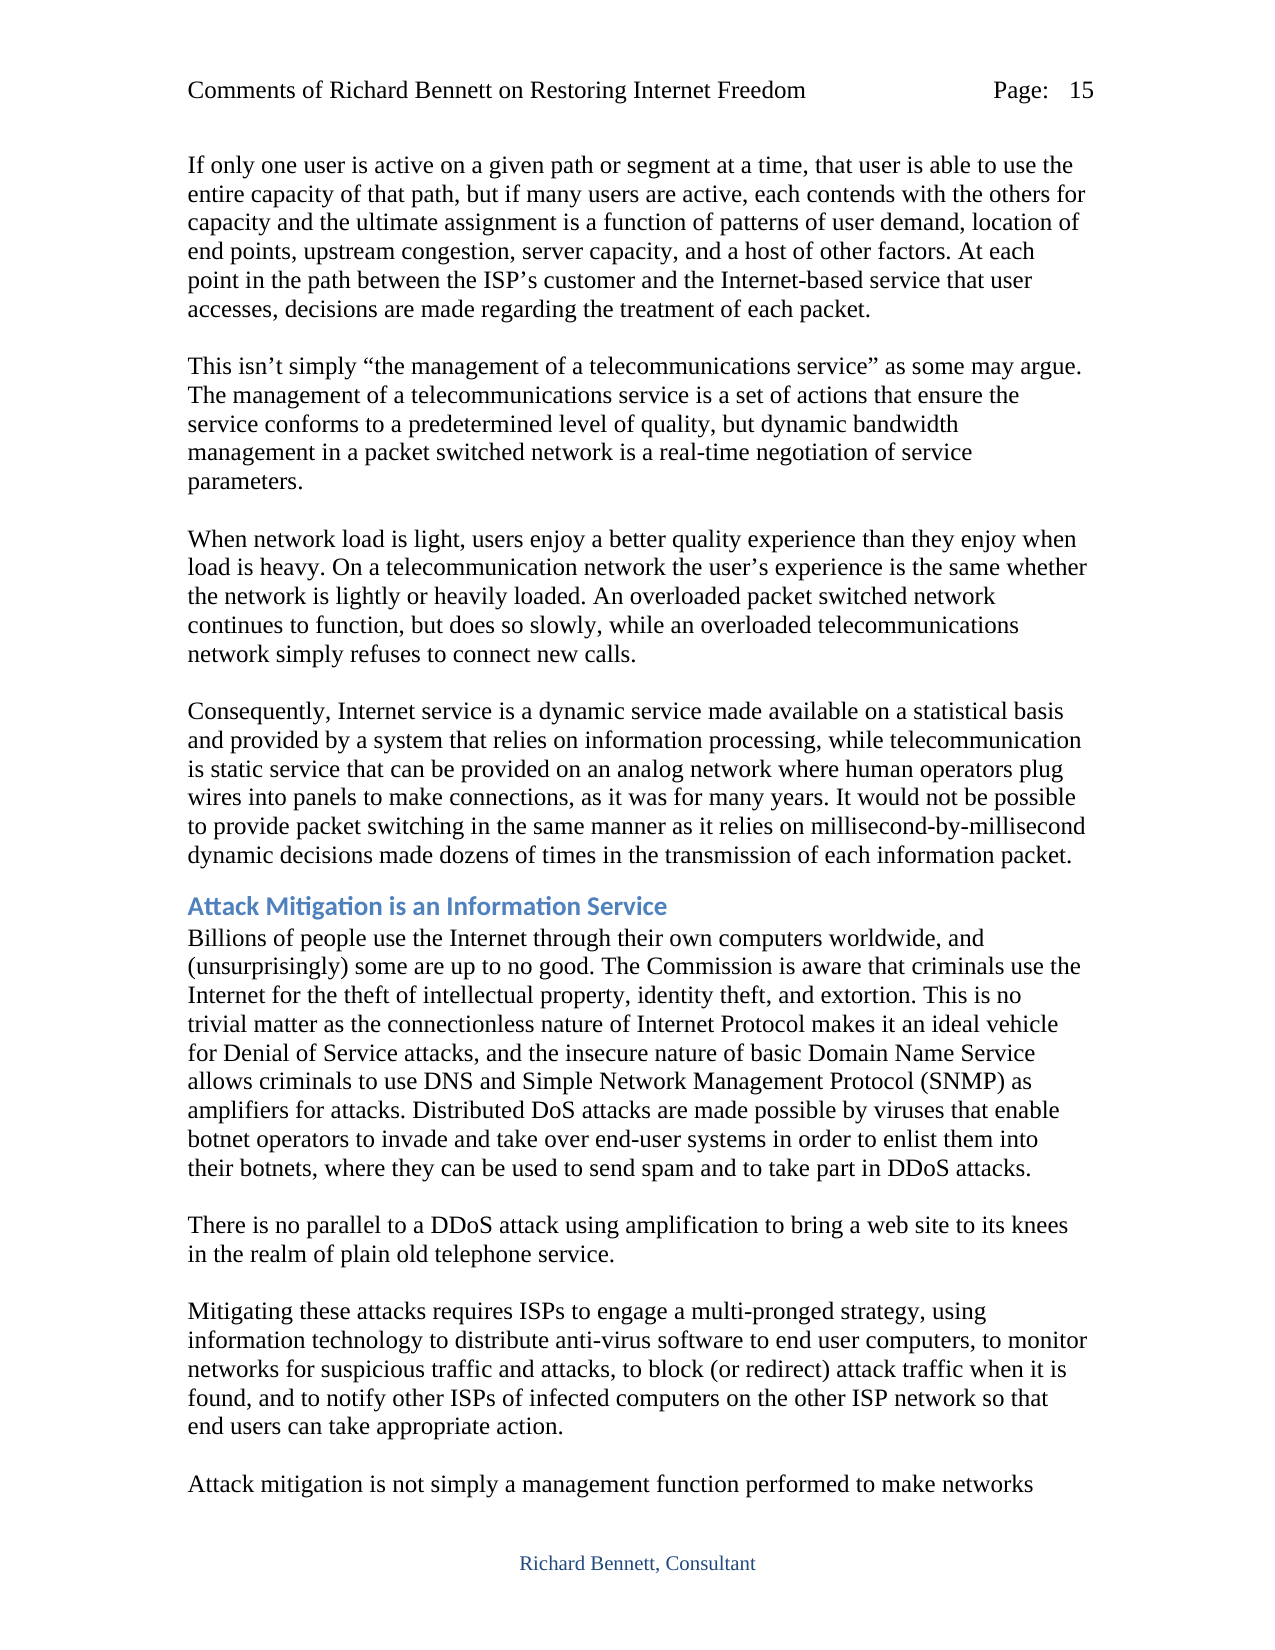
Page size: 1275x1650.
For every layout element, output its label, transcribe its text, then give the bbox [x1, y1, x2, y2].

text Consequently, Internet service is a dynamic service made available on a statistical basis and provided by a system that relies on information processing, while telecommunication is static service that can be provided on an analog network where human operators plug wires into panels to make connections, as it was for many years. It would not be possible to provide packet switching in the same manner as it relies on millisecond-by-millisecond dynamic decisions made dozens of times in the transmission of each information packet. [187, 696, 1087, 869]
subtitle Attack Mitigation is an Information Service [187, 889, 1087, 923]
text Billions of people use the Internet through their own computers worldwide, and (unsurprisingly) some are up to no good. The Commission is aware that criminals use the Internet for the theft of intellectual property, identity theft, and extortion. This is no trivial matter as the connectionless nature of Internet Protocol makes it an ideal vehicle for Denial of Service attacks, and the insecure nature of basic Domain Name Service allows criminals to use DNS and Simple Network Management Protocol (SNMP) as amplifiers for attacks. Distributed DoS attacks are made possible by viruses that enable botnet operators to invade and take over end-user systems in order to enlist them into their botnets, where they can be used to send spam and to take part in DDoS attacks. [187, 923, 1087, 1181]
text When network load is light, users enjoy a better quality experience than they enjoy when load is heavy. On a telecommunication network the user’s experience is the same whether the network is lightly or heavily loaded. An overloaded packet switched network continues to function, but does so slowly, while an overloaded telecommunications network simply refuses to connect new calls. [187, 524, 1087, 667]
text This isn’t simply “the management of a telecommunications service” as some may argue. The management of a telecommunications service is a set of actions that ensure the service conforms to a predetermined level of quality, but dynamic bandwidth management in a packet switched network is a real-time negotiation of service parameters. [187, 351, 1087, 495]
text Mitigating these attacks requires ISPs to engage a multi-pronged strategy, using information technology to distribute anti-virus software to end user computers, to monitor networks for suspicious traffic and attacks, to block (or redirect) attack traffic when it is found, and to notify other ISPs of infected computers on the other ISP network so that end users can take appropriate action. [187, 1296, 1087, 1440]
text If only one user is active on a given path or segment at a time, that user is able to use the entire capacity of that path, but if many users are active, each contends with the others for capacity and the ultimate assignment is a function of patterns of user demand, location of end points, upstream congestion, server capacity, and a host of other factors. At each point in the path between the ISP’s customer and the Internet-based service that user accesses, decisions are made regarding the treatment of each packet. [187, 150, 1087, 322]
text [187, 1469, 1087, 1498]
text There is no parallel to a DDoS attack using amplification to bring a web site to its knees in the realm of plain old telephone service. [187, 1210, 1087, 1268]
